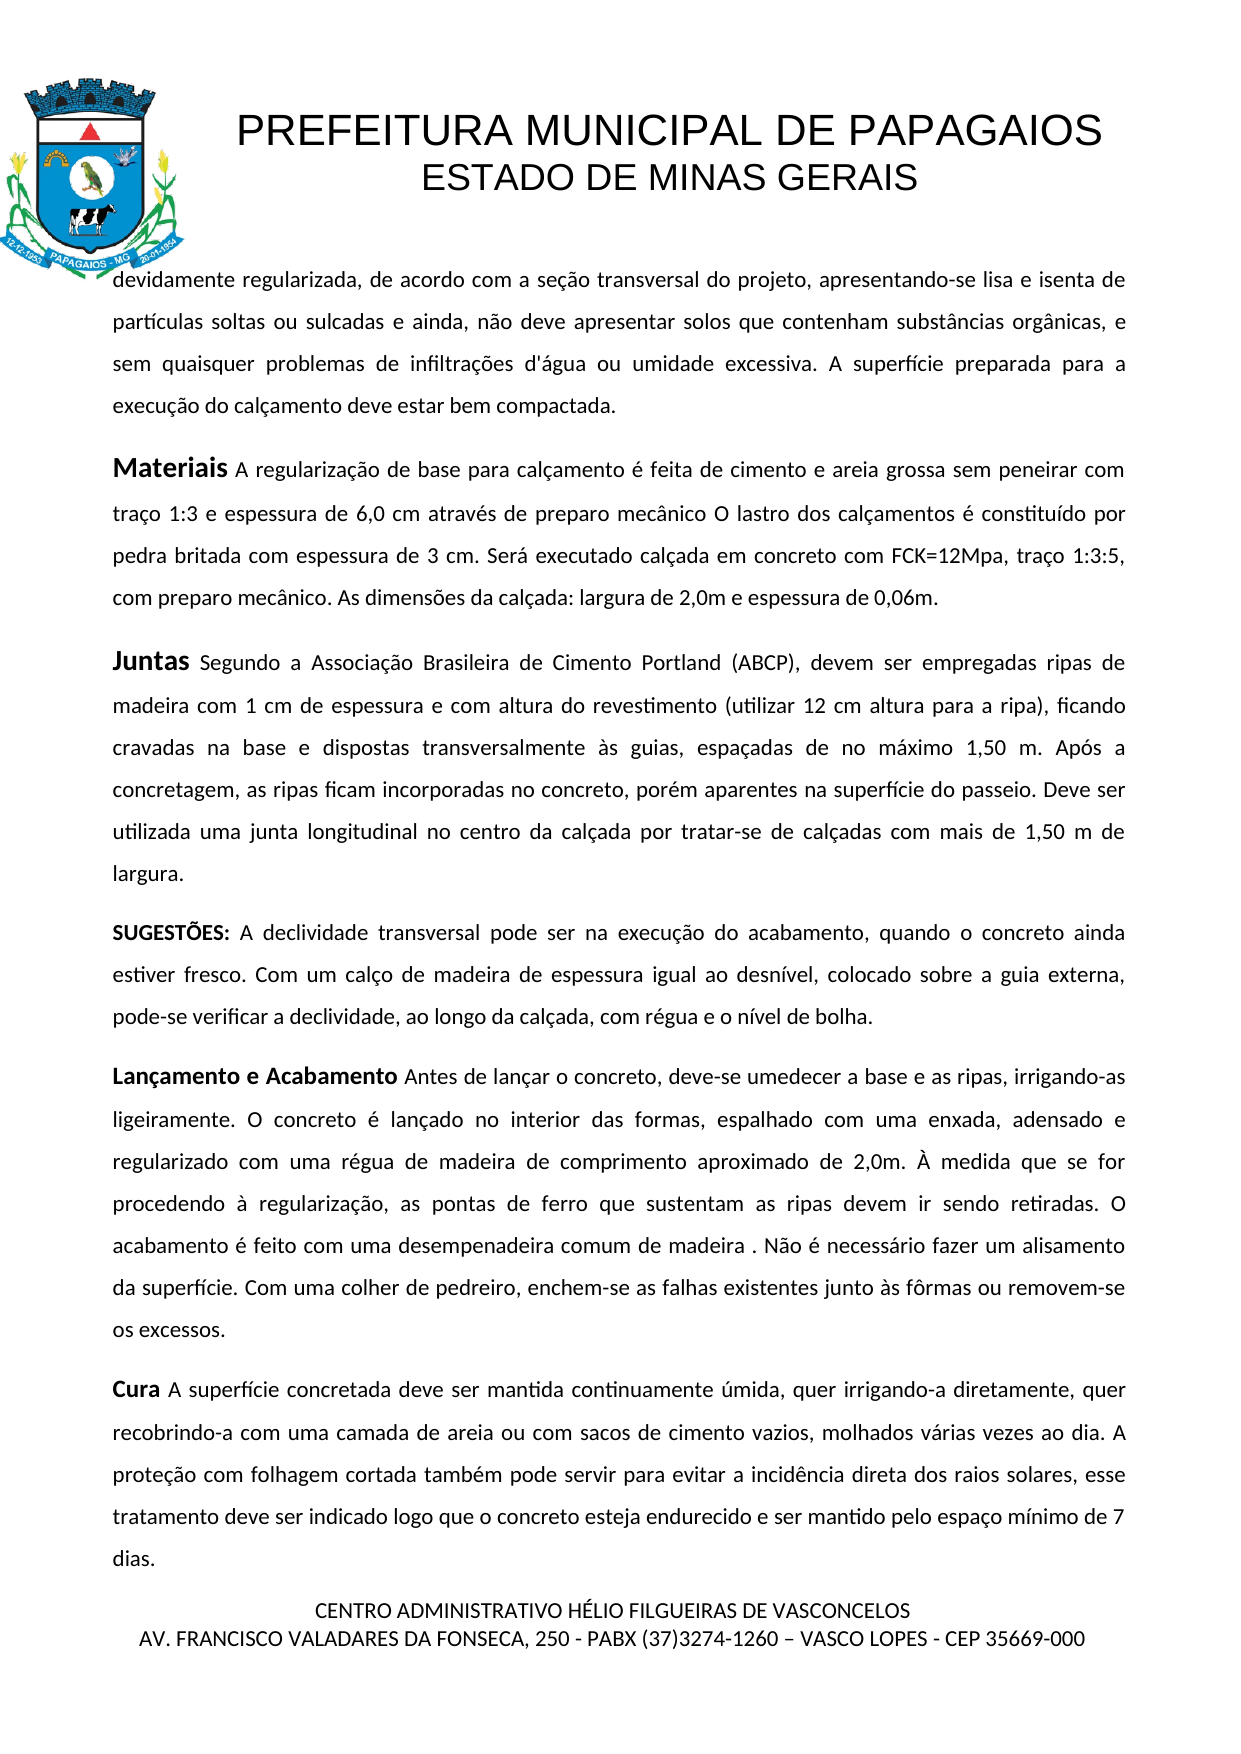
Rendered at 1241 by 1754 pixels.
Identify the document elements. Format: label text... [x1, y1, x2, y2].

picture [98, 261, 106, 267]
picture [115, 255, 129, 263]
text Juntas Segundo a Associação Brasileira de Cimento Portland (ABCP), devem ser empregadas ripas de madeira com 1 cm de espessura e com altura do revestimento (utilizar 12 cm altura para a ripa), ficando cravadas na base e dispostas transversalmente às guias, espaçadas de no máximo 1,50 m. Após a concretagem, as ripas ficam incorporadas no concreto, porém aparentes na superfície do passeio. Deve ser utilizada uma junta longitudinal no centro da calçada por tratar-se de calçadas com mais de 1,50 m de largura. [112, 642, 1128, 887]
text Lançamento e Acabamento Antes de lançar o concreto, deve-se umedecer a base e as ripas, irrigando-as ligeiramente. O concreto é lançado no interior das formas, espalhado com uma enxada, adensado e regularizado com uma régua de madeira de comprimento aproximado de 2,0m. À medida que se for procedendo à regularização, as pontas de ferro que sustentam as ripas devem ir sendo retiradas. O acabamento é feito com uma desempenadeira comum de madeira . Não é necessário fazer um alisamento da superfície. Com uma colher de pedreiro, enchem-se as falhas existentes junto às fôrmas ou removem-se os excessos. [112, 1060, 1128, 1343]
text Materiais A regularização de base para calçamento é feita de cimento e areia grossa sem peneirar com traço 1:3 e espessura de 6,0 cm através de preparo mecânico O lastro dos calçamentos é constituído por pedra britada com espessura de 3 cm. Será executado calçada em concreto com FCK=12Mpa, traço 1:3:5, com preparo mecânico. As dimensões da calçada: largura de 2,0m e espessura de 0,06m. [112, 449, 1128, 611]
picture [0, 242, 112, 281]
text SUGESTÕES: A declividade transversal pode ser na execução do acabamento, quando o concreto ainda estiver fresco. Com um calço de madeira de espessura igual ao desnível, colocado sobre a guia externa, pode-se verificar a declividade, ao longo da calçada, com régua e o nível de bolha. [112, 918, 1128, 1030]
picture [124, 260, 136, 265]
text Cura A superfície concretada deve ser mantida continuamente úmida, quer irrigando-a diretamente, quer recobrindo-a com uma camada de areia ou com sacos de cimento vazios, molhados várias vezes ao dia. A proteção com folhagem cortada também pode servir para evitar a incidência direta dos raios solares, esse tratamento deve ser indicado logo que o concreto esteja endurecido e ser mantido pelo espaço mínimo de 7 dias. [112, 1373, 1128, 1572]
picture [0, 73, 186, 268]
picture [141, 256, 149, 262]
picture [161, 240, 176, 250]
